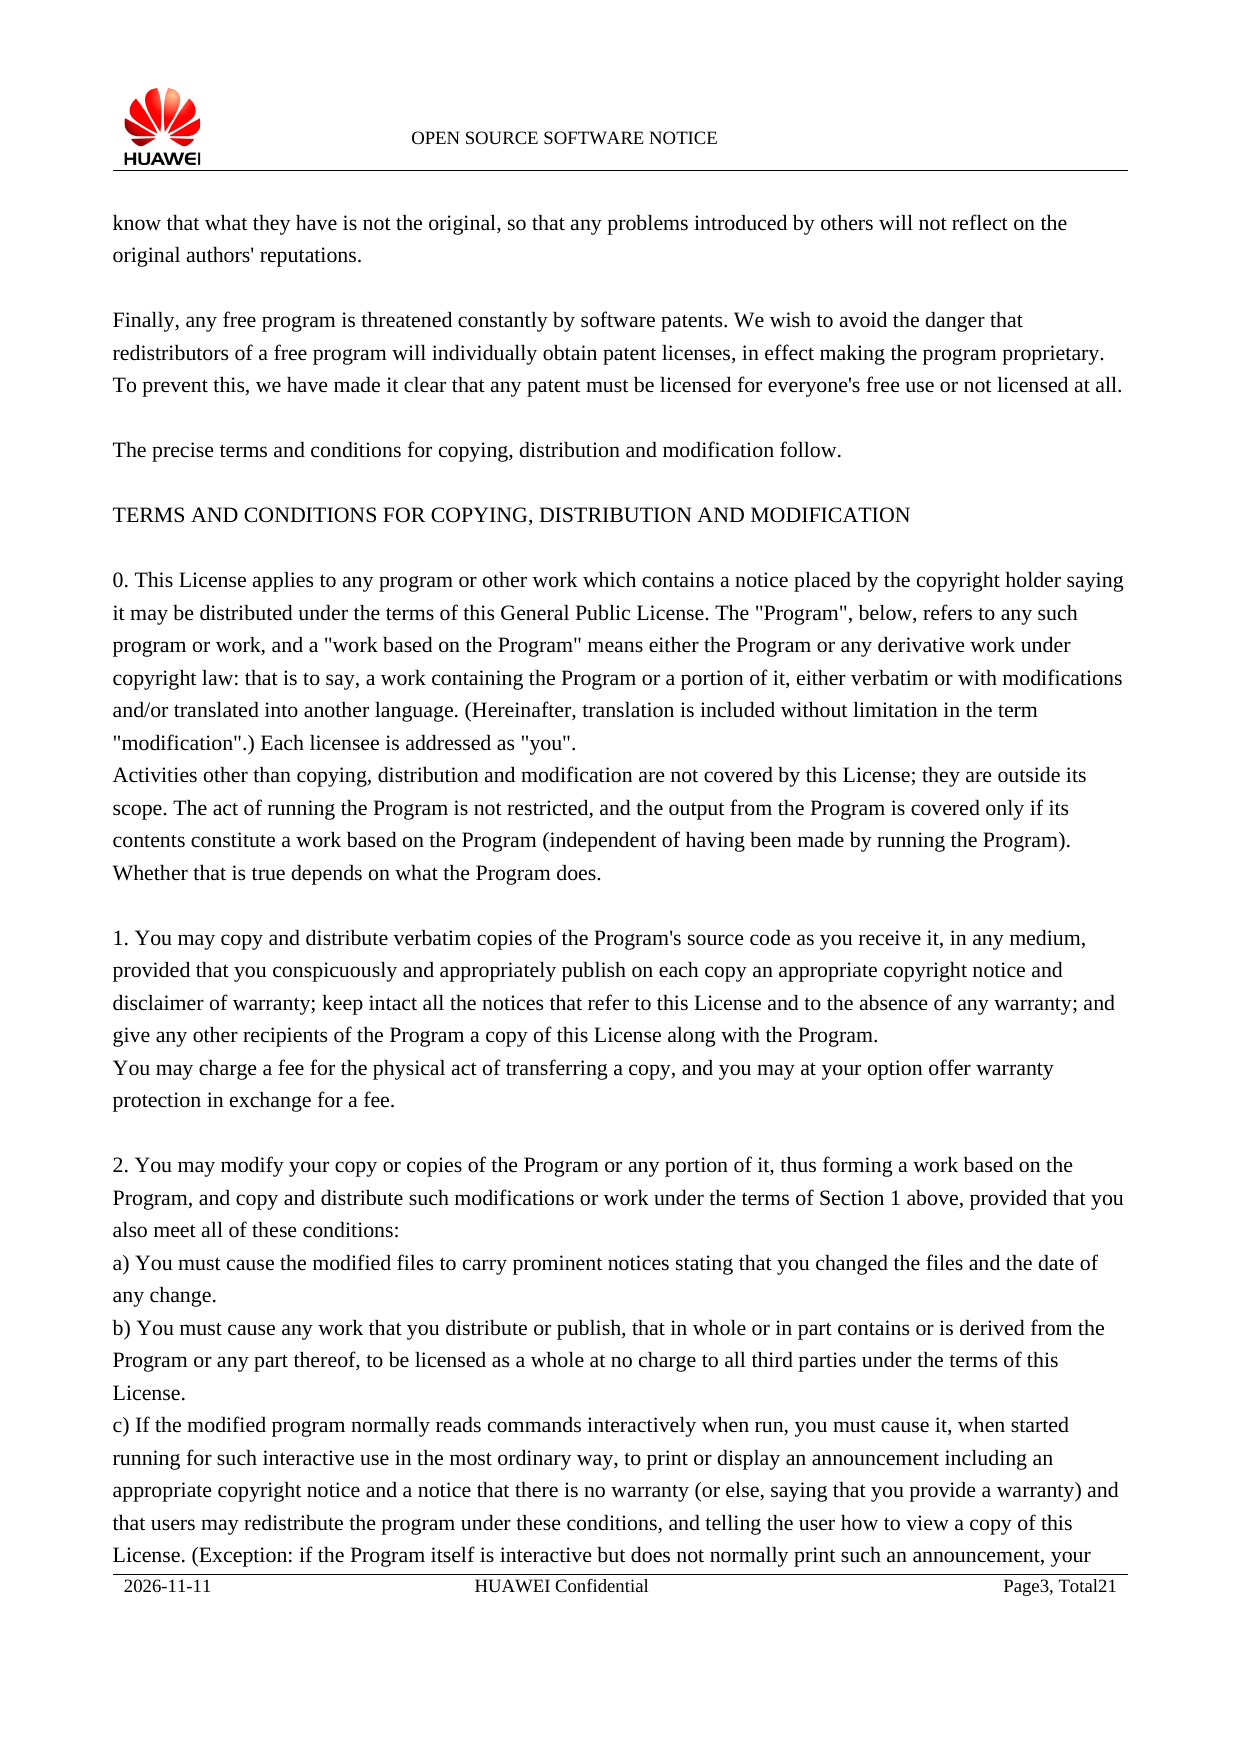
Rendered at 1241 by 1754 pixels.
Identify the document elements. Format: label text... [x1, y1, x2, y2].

picture [124, 88, 201, 165]
